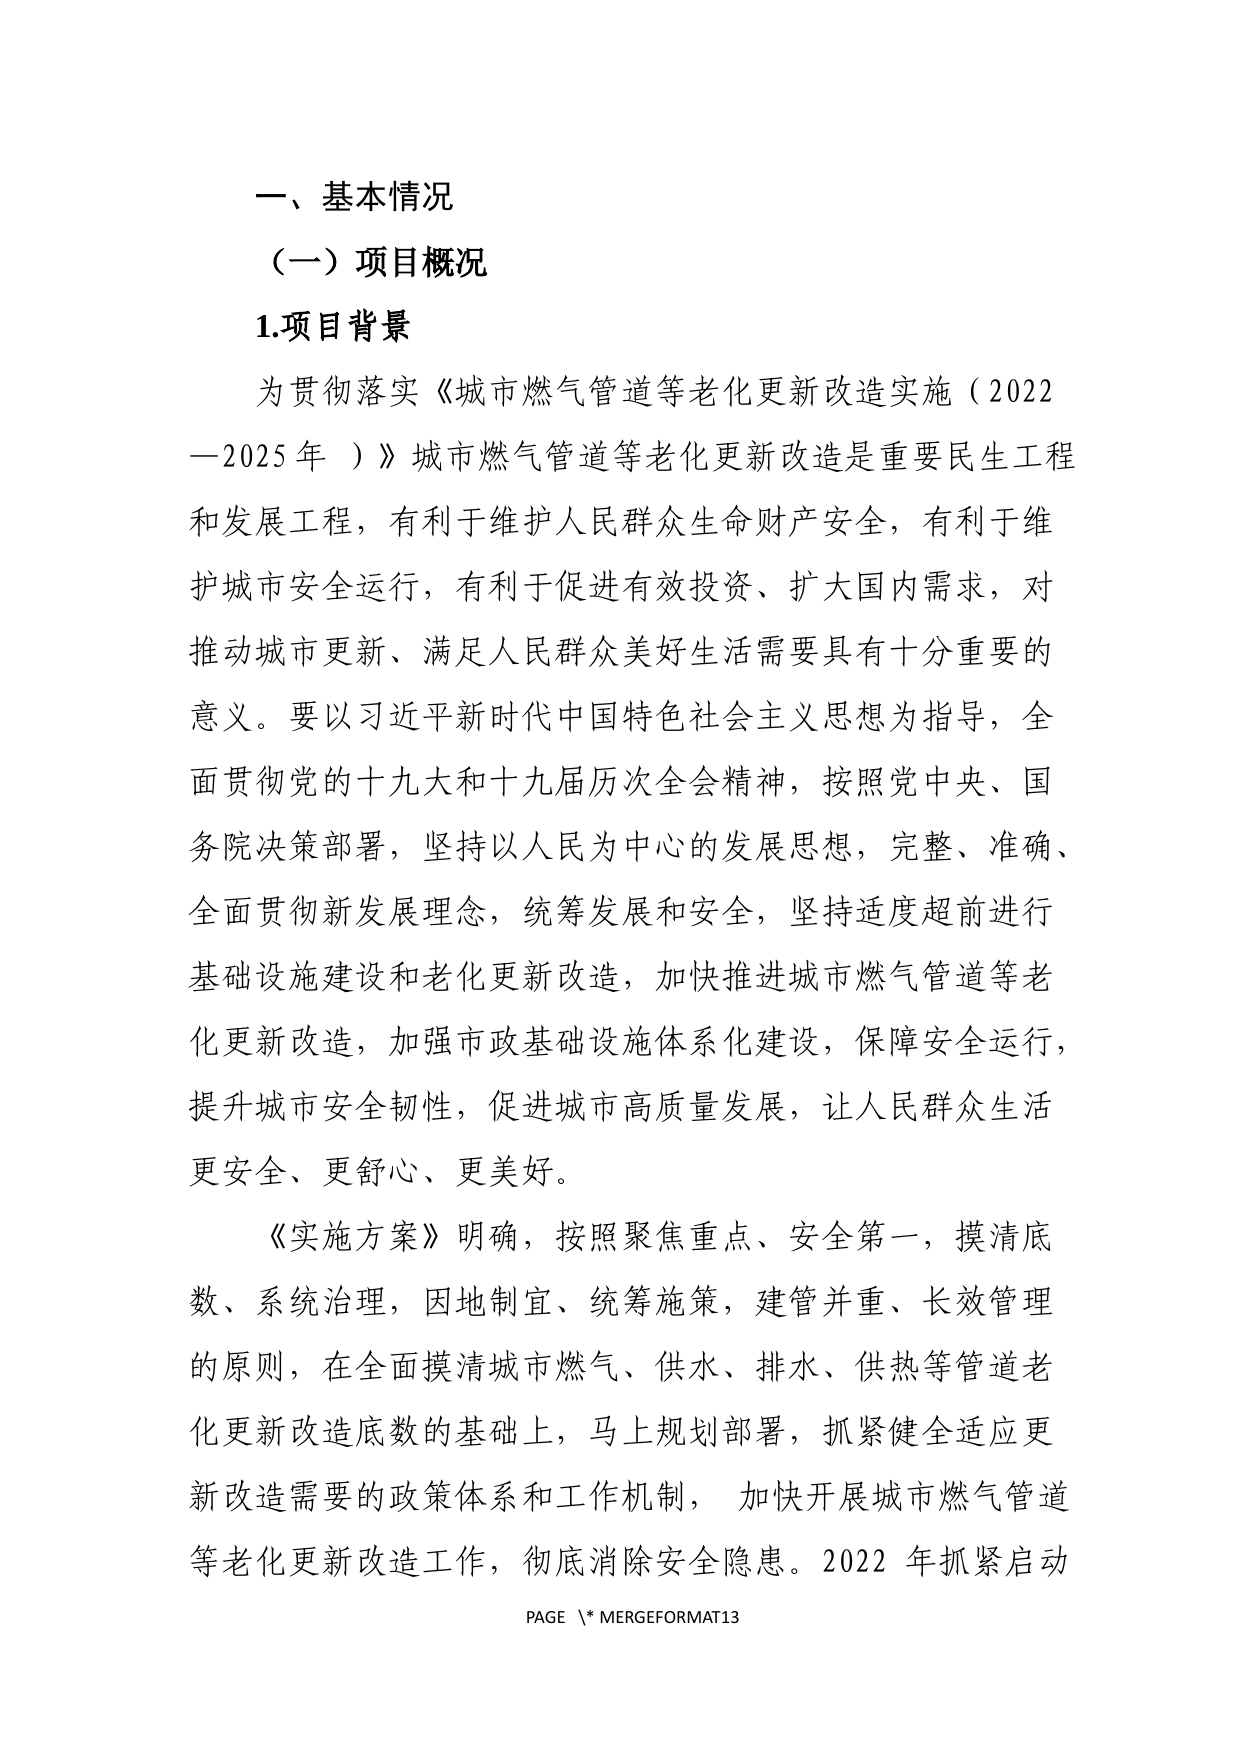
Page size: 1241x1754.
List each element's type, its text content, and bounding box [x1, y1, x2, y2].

text 一、基本情况 [187, 162, 1078, 227]
text （一）项目概况 [187, 227, 1078, 292]
text 为贯彻落实《城市燃气管道等老化更新改造实施（2022—2025年 ）》城市燃气管道等老化更新改造是重要民生工程和发展工程，有利于维护人民群众生命财产安全，有利于维护城市安全运行，有利于促进有效投资、扩大国内需求，对推动城市更新、满足人民群众美好生活需要具有十分重要的意义。要以习近平新时代中国特色社会主义思想为指导，全面贯彻党的十九大和十九届历次全会精神，按照党中央、国务院决策部署，坚持以人民为中心的发展思想，完整、准确、全面贯彻新发展理念，统筹发展和安全，坚持适度超前进行基础设施建设和老化更新改造，加快推进城市燃气管道等老化更新改造，加强市政基础设施体系化建设，保障安全运行，提升城市安全韧性，促进城市高质量发展，让人民群众生活更安全、更舒心、更美好。 [187, 357, 1078, 1202]
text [187, 1202, 1078, 1592]
text 1.项目背景 [187, 292, 1078, 357]
